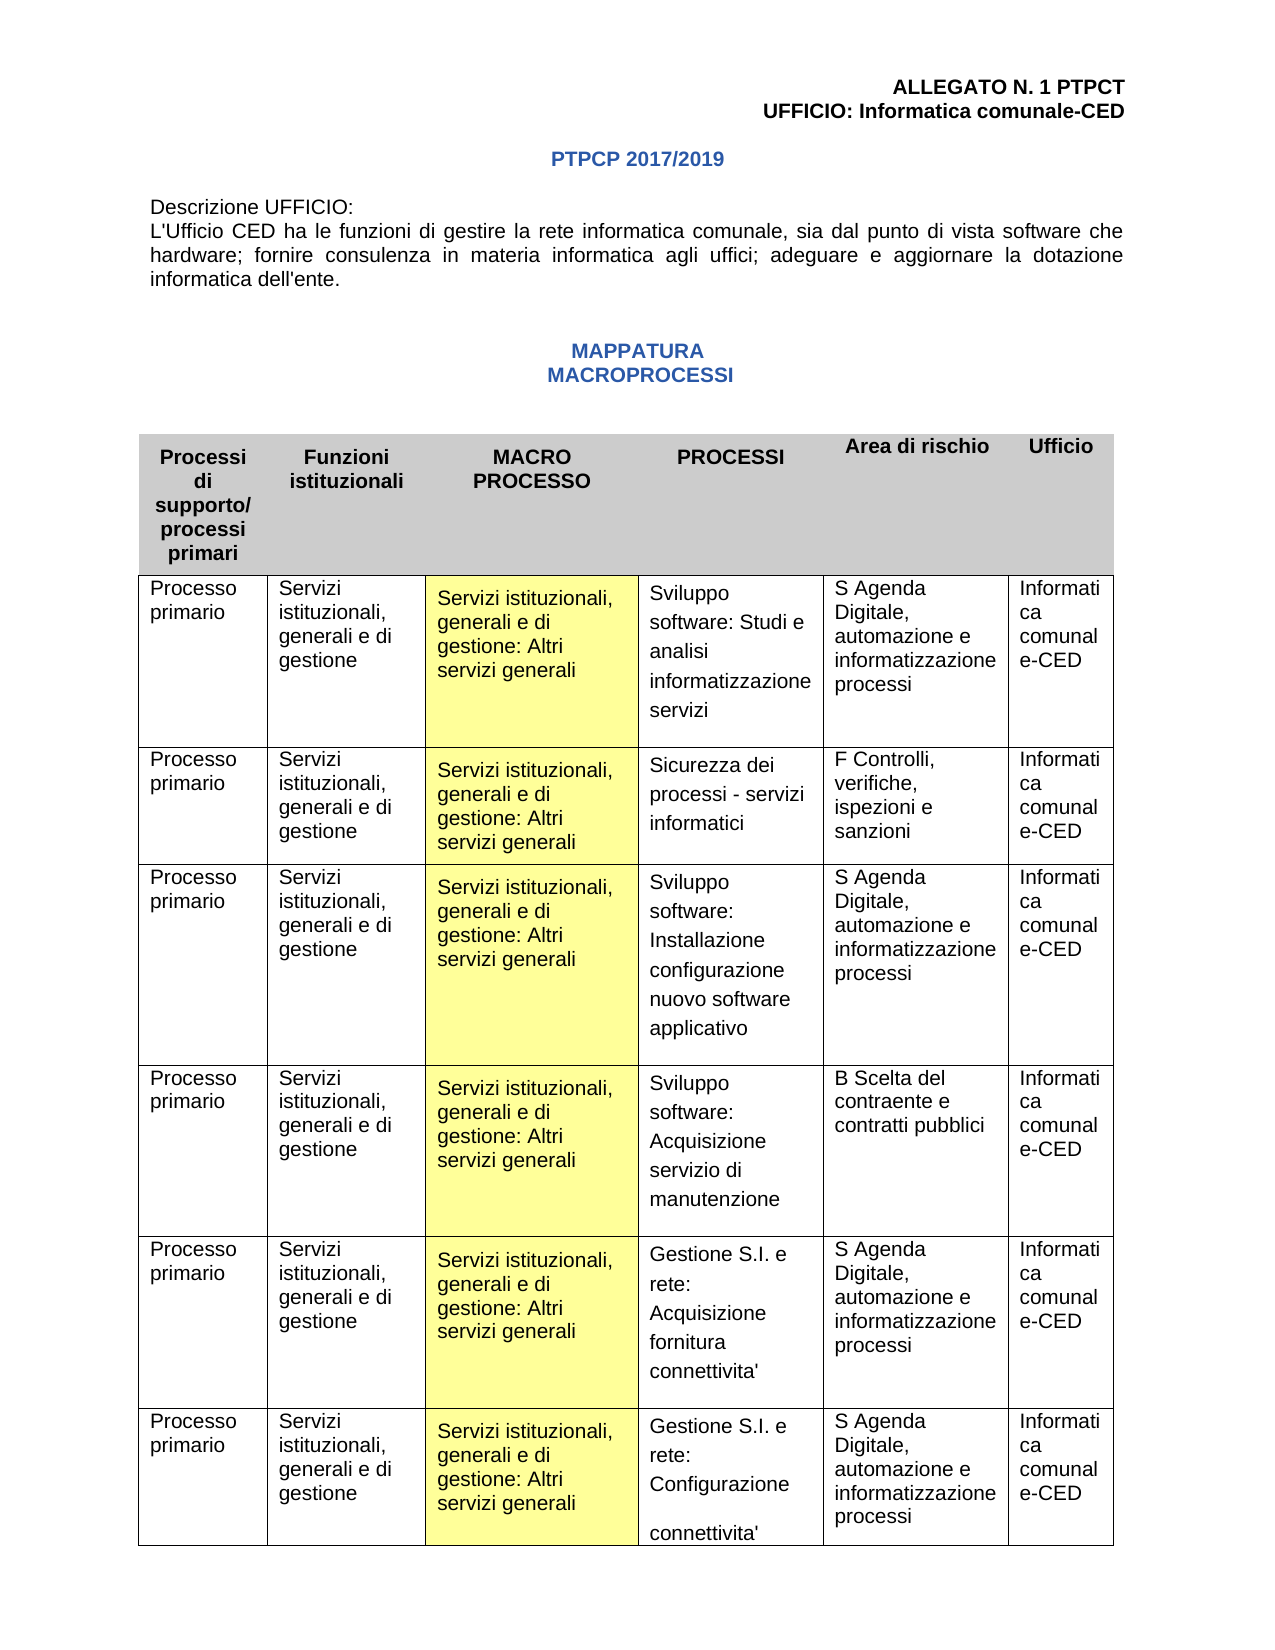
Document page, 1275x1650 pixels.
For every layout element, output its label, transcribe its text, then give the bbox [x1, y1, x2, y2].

text PTPCP 2017/2019 [150, 147, 1125, 171]
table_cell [426, 1409, 638, 1545]
table_cell Informatica comunale-CED [1009, 748, 1113, 864]
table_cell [268, 1409, 425, 1545]
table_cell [824, 1409, 1008, 1545]
table_cell S Agenda Digitale, automazione e informatizzazione processi [824, 1237, 1008, 1408]
table_cell Informatica comunale-CED [1009, 865, 1113, 1065]
text MACROPROCESSI [150, 362, 1125, 386]
table_cell Processo primario [139, 1237, 267, 1408]
table_cell S Agenda Digitale, automazione e informatizzazione processi [824, 576, 1008, 747]
table_cell Sicurezza dei processi - servizi informatici [639, 748, 823, 864]
table_cell F Controlli, verifiche, ispezioni e sanzioni [824, 748, 1008, 864]
table_cell Servizi istituzionali, generali e di gestione: Altri servizi generali [426, 576, 638, 747]
table_cell Processo primario [139, 1066, 267, 1236]
table_header Processi di supporto/processi primari [139, 434, 267, 575]
table_cell Servizi istituzionali, generali e di gestione: Altri servizi generali [426, 865, 638, 1065]
table_header Ufficio [1008, 434, 1114, 575]
table_cell Processo primario [139, 748, 267, 864]
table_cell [1009, 1409, 1113, 1545]
table_header MACRO PROCESSO [426, 434, 638, 575]
table_cell S Agenda Digitale, automazione e informatizzazione processi [824, 865, 1008, 1065]
table_cell Processo primario [139, 1409, 267, 1545]
table_cell Informatica comunale-CED [1009, 1066, 1113, 1236]
table_header Area di rischio [823, 434, 1008, 575]
table_cell Servizi istituzionali, generali e di gestione [268, 576, 425, 747]
table_cell Gestione S.I. e rete: Configurazione connettivita' [639, 1409, 823, 1545]
text L'Ufficio CED ha le funzioni di gestire la rete informatica comunale, sia dal punto di vista software che hardware; fornire consulenza in materia informatica agli uffici; adeguare e aggiornare la dotazione informatica dell'ente. [150, 219, 1125, 291]
table_cell Servizi istituzionali, generali e di gestione: Altri servizi generali [426, 1066, 638, 1236]
table_cell B Scelta del contraente e contratti pubblici [824, 1066, 1008, 1236]
table_cell Servizi istituzionali, generali e di gestione [268, 748, 425, 864]
table_cell Sviluppo software: Installazione configurazione nuovo software applicativo [639, 865, 823, 1065]
table_cell Servizi istituzionali, generali e di gestione [268, 865, 425, 1065]
table_header PROCESSI [638, 434, 823, 575]
table_cell Servizi istituzionali, generali e di gestione: Altri servizi generali [426, 748, 638, 864]
text Descrizione UFFICIO: [150, 195, 1125, 219]
table_cell Processo primario [139, 865, 267, 1065]
table_header Funzioni istituzionali [267, 434, 426, 575]
table_cell Servizi istituzionali, generali e di gestione [268, 1237, 425, 1408]
table_cell Informatica comunale-CED [1009, 576, 1113, 747]
table_cell Informatica comunale-CED [1009, 1237, 1113, 1408]
text ALLEGATO N. 1 PTPCT [150, 75, 1125, 99]
table_cell Servizi istituzionali, generali e di gestione: Altri servizi generali [426, 1237, 638, 1408]
table_cell Servizi istituzionali, generali e di gestione [268, 1066, 425, 1236]
table_cell Sviluppo software: Acquisizione servizio di manutenzione [639, 1066, 823, 1236]
table_cell Gestione S.I. e rete: Acquisizione fornitura connettivita' [639, 1237, 823, 1408]
table_cell Processo primario [139, 576, 267, 747]
table_cell Sviluppo software: Studi e analisi informatizzazione servizi [639, 576, 823, 747]
text UFFICIO: Informatica comunale-CED [150, 99, 1125, 123]
text MAPPATURA [150, 338, 1125, 362]
